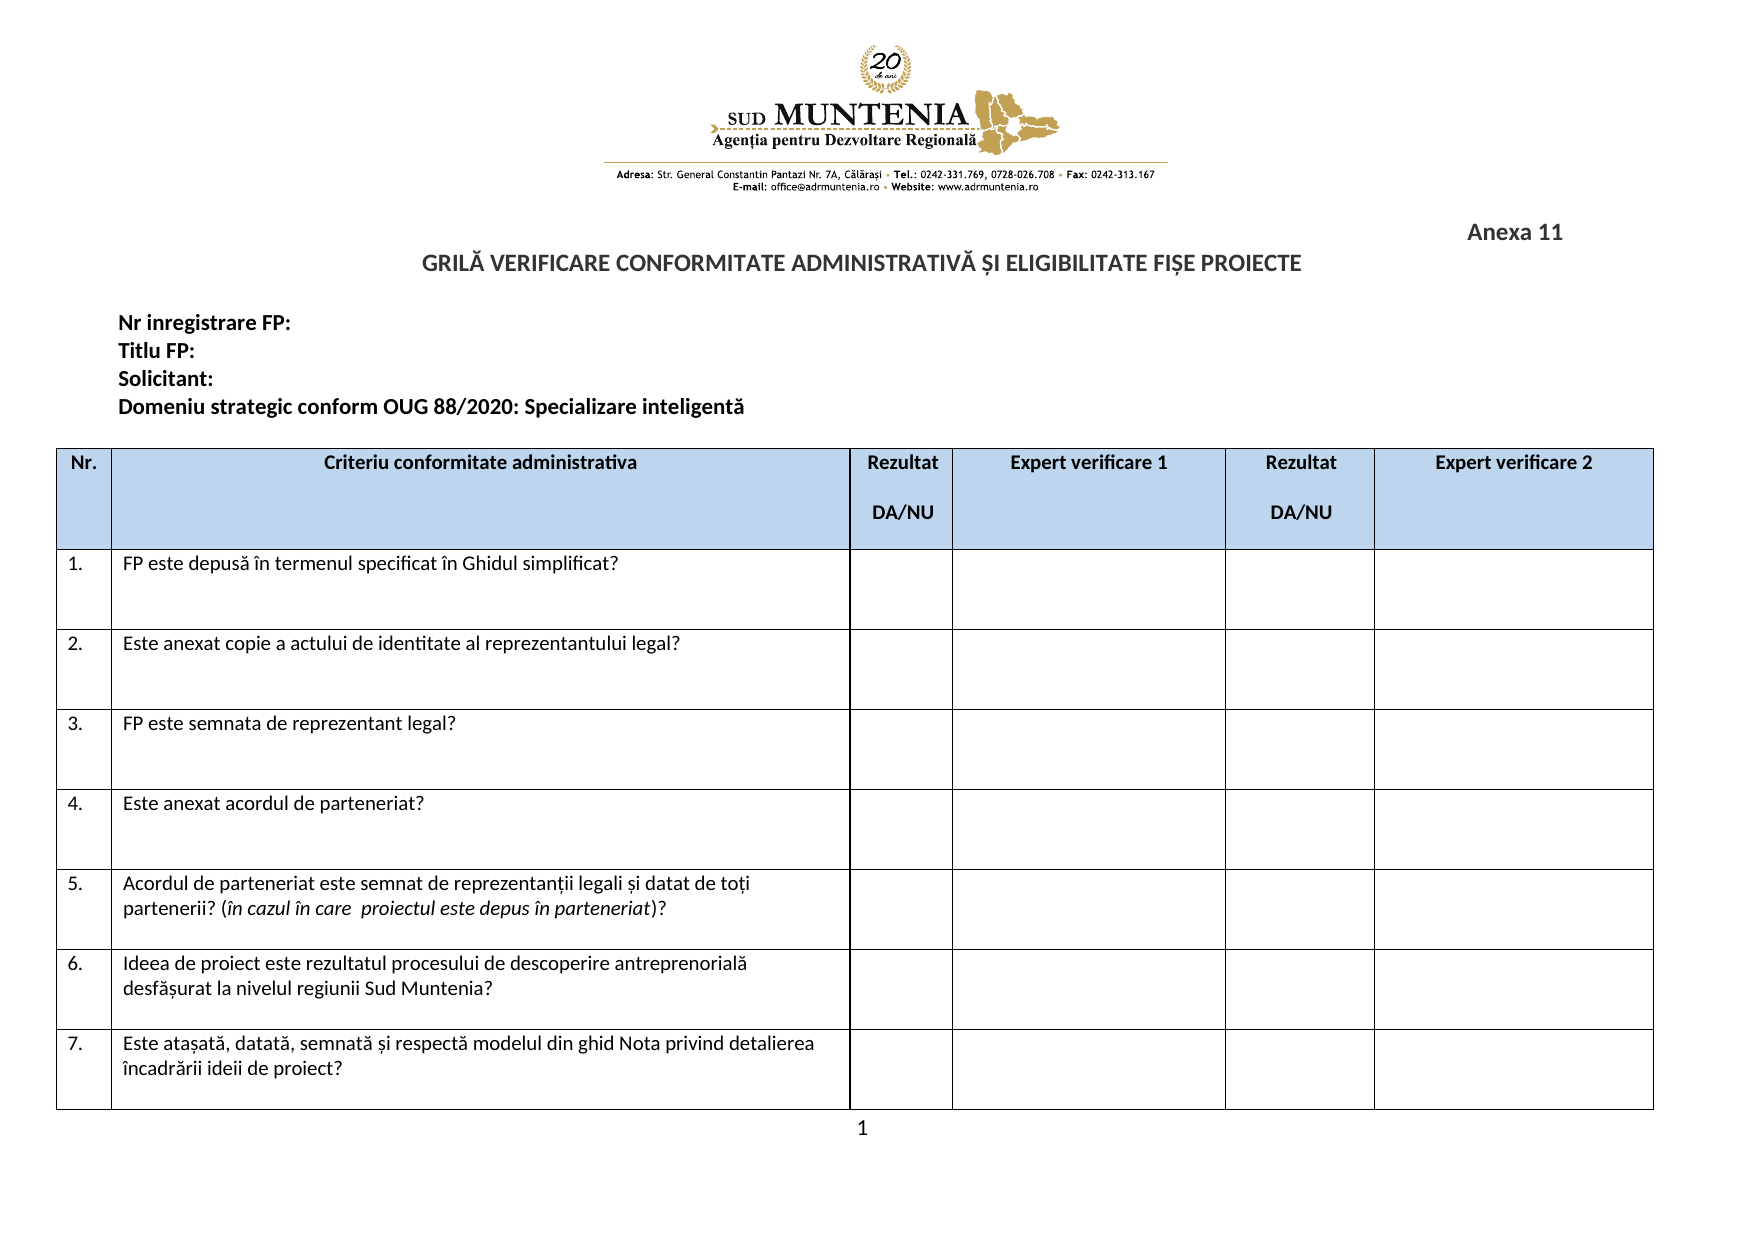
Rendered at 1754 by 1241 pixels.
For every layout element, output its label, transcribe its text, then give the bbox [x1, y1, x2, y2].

table_cell [57, 710, 111, 789]
text Domeniu strategic conform OUG 88/2020: Specializare inteligentă [118, 392, 1719, 420]
table_cell [57, 790, 111, 869]
table_header Nr. [57, 449, 111, 549]
table_cell Este anexat acordul de parteneriat? [112, 790, 849, 869]
table_cell Ideea de proiect este rezultatul procesului de descoperire antreprenorială desfășurat la nivelul regiunii Sud Muntenia? [112, 950, 849, 1029]
text Titlu FP: [118, 336, 1719, 364]
table_cell [953, 1030, 1225, 1109]
table_cell [1375, 550, 1653, 629]
text Anexa 11 [118, 186, 1606, 247]
table_header Criteriu conformitate administrativa [112, 449, 849, 549]
table_cell [1226, 790, 1374, 869]
table_cell Acordul de parteneriat este semnat de reprezentanții legali și datat de toți partenerii? (în cazul în care proiectul este depus în parteneriat)? [112, 870, 849, 949]
table_cell [57, 1030, 111, 1109]
table_cell [953, 790, 1225, 869]
table_cell Este atașată, datată, semnată și respectă modelul din ghid Nota privind detalierea încadrării ideii de proiect? [112, 1030, 849, 1109]
table_header Rezultat DA/NU [1226, 449, 1374, 549]
table_cell [851, 550, 952, 629]
table_cell [1226, 710, 1374, 789]
table_cell [1226, 870, 1374, 949]
table_cell Este anexat copie a actului de identitate al reprezentantului legal? [112, 630, 849, 709]
table_cell [1375, 630, 1653, 709]
table_cell [953, 950, 1225, 1029]
table_cell [1226, 550, 1374, 629]
table_cell [1375, 950, 1653, 1029]
table_cell [851, 950, 952, 1029]
table_cell [953, 550, 1225, 629]
table_cell [57, 550, 111, 629]
table_cell [1226, 630, 1374, 709]
text Solicitant: [118, 364, 1719, 392]
table_cell FP este depusă în termenul specificat în Ghidul simplificat? [112, 550, 849, 629]
table_cell [851, 870, 952, 949]
table_cell [57, 870, 111, 949]
table_cell [1375, 710, 1653, 789]
table_cell [1375, 870, 1653, 949]
table_cell [1226, 1030, 1374, 1109]
table_cell [953, 710, 1225, 789]
table_cell [57, 950, 111, 1029]
table_cell [1375, 790, 1653, 869]
table_cell [1375, 1030, 1653, 1109]
text Nr inregistrare FP: [118, 308, 1719, 336]
table_cell [953, 630, 1225, 709]
table_cell [851, 790, 952, 869]
table_header Expert verificare 1 [953, 449, 1225, 549]
table_cell [851, 1030, 952, 1109]
table_header Expert verificare 2 [1375, 449, 1653, 549]
text GRILĂ VERIFICARE CONFORMITATE ADMINISTRATIVĂ ȘI ELIGIBILITATE FIȘE PROIECTE [118, 247, 1606, 277]
table_cell [953, 870, 1225, 949]
table_cell [851, 630, 952, 709]
table_cell [57, 630, 111, 709]
table_header Rezultat DA/NU [851, 449, 952, 549]
table_cell FP este semnata de reprezentant legal? [112, 710, 849, 789]
table_cell [851, 710, 952, 789]
table_cell [1226, 950, 1374, 1029]
